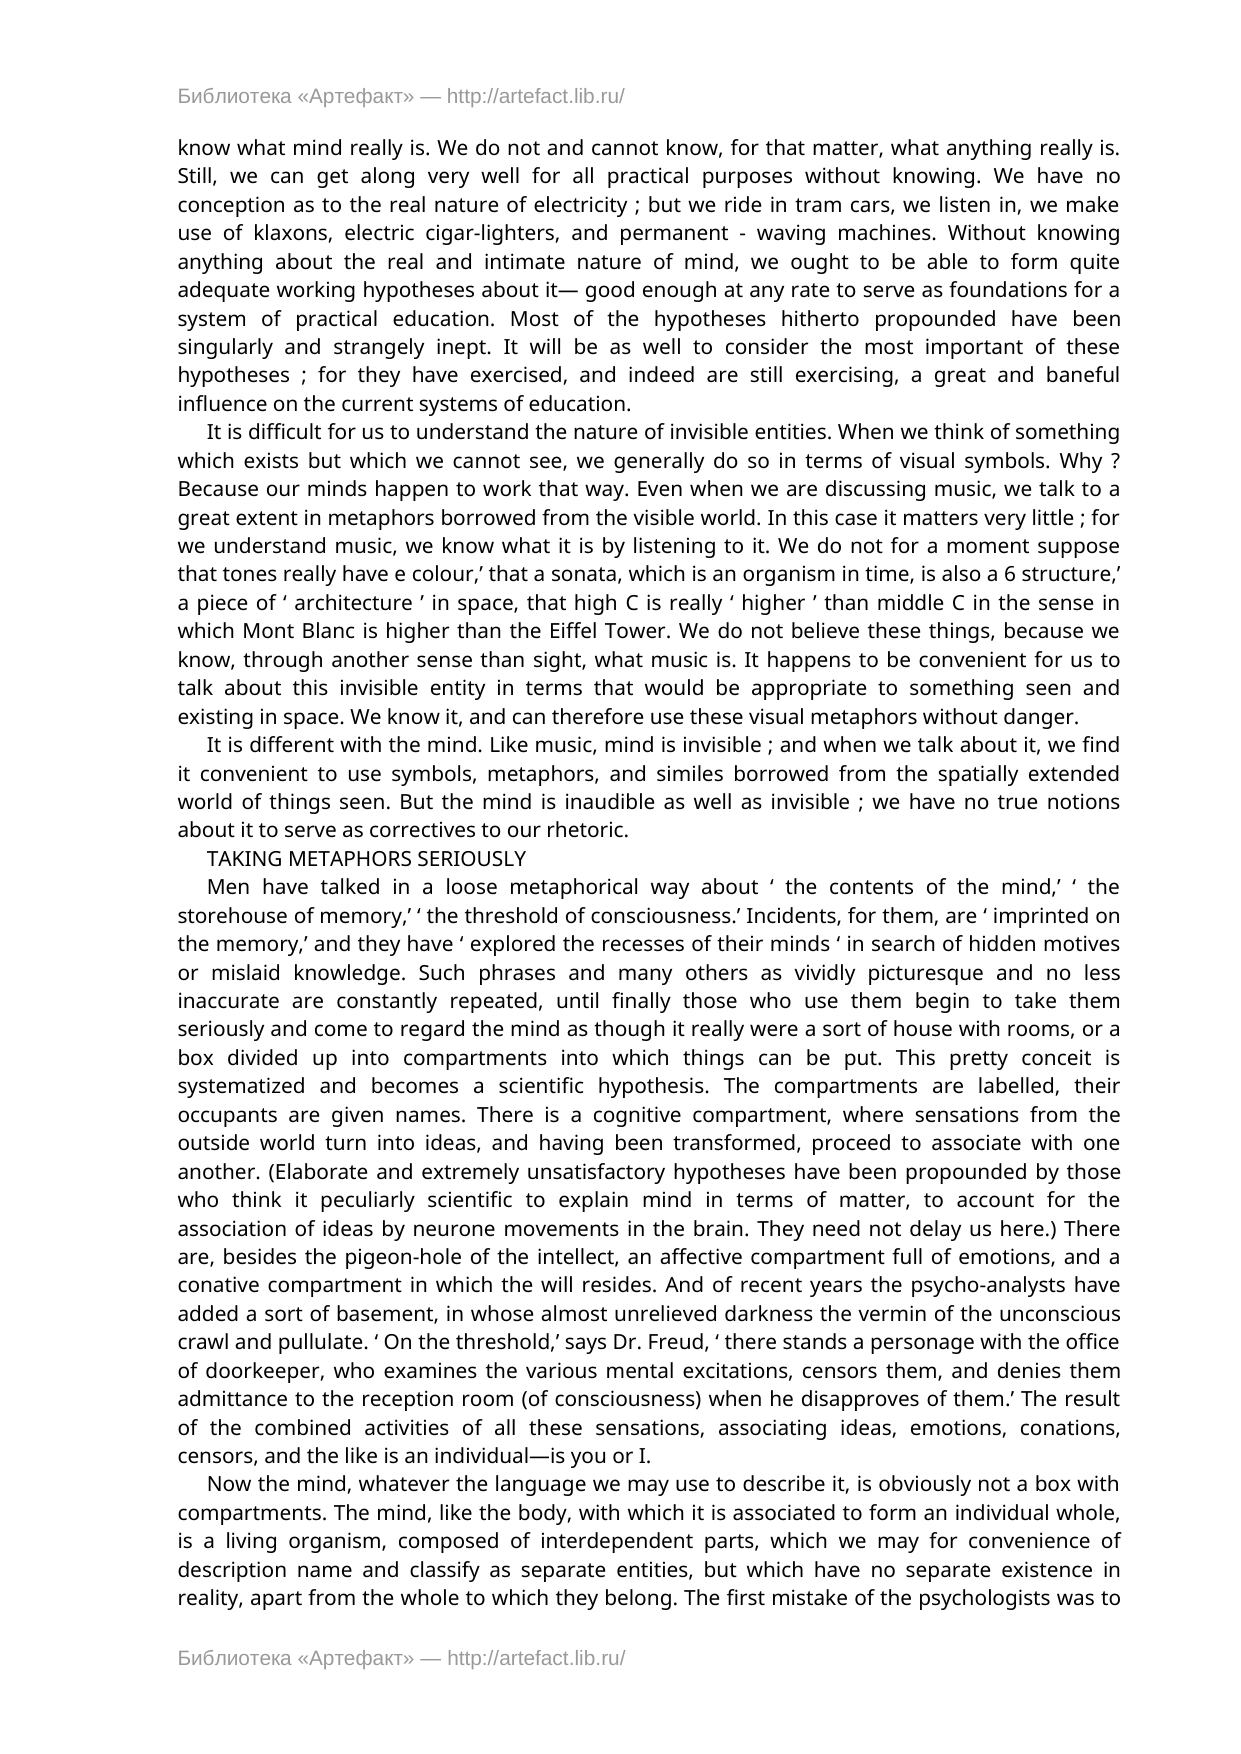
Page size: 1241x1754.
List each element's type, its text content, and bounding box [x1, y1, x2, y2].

subtitle TAKING METAPHORS SERIOUSLY [177, 844, 1122, 872]
text It is difficult for us to understand the nature of invisible entities. When we think of something which exists but which we cannot see, we generally do so in terms of visual symbols. Why ? Because our minds happen to work that way. Even when we are discussing music, we talk to a great extent in metaphors borrowed from the visible world. In this case it matters very little ; for we understand music, we know what it is by listening to it. We do not for a moment suppose that tones really have e colour,’ that a sonata, which is an organism in time, is also a 6 structure,’ a piece of ‘ architecture ’ in space, that high C is really ‘ higher ’ than middle C in the sense in which Mont Blanc is higher than the Eiffel Tower. We do not believe these things, because we know, through another sense than sight, what music is. It happens to be convenient for us to talk about this invisible entity in terms that would be appropriate to something seen and existing in space. We know it, and can therefore use these visual metaphors without danger. [177, 417, 1122, 730]
text Men have talked in a loose metaphorical way about ‘ the contents of the mind,’ ‘ the storehouse of memory,’ ‘ the threshold of consciousness.’ Incidents, for them, are ‘ imprinted on the memory,’ and they have ‘ explored the recesses of their minds ‘ in search of hidden motives or mislaid knowledge. Such phrases and many others as vividly picturesque and no less inaccurate are constantly repeated, until finally those who use them begin to take them seriously and come to regard the mind as though it really were a sort of house with rooms, or a box divided up into compartments into which things can be put. This pretty conceit is systematized and becomes a scientific hypothesis. The compartments are labelled, their occupants are given names. There is a cognitive compartment, where sensations from the outside world turn into ideas, and having been transformed, proceed to associate with one another. (Elaborate and extremely unsatisfactory hypotheses have been propounded by those who think it peculiarly scientific to explain mind in terms of matter, to account for the association of ideas by neurone movements in the brain. They need not delay us here.) There are, besides the pigeon-hole of the intellect, an affective compartment full of emotions, and a conative compartment in which the will resides. And of recent years the psycho-analysts have added a sort of basement, in whose almost unrelieved darkness the vermin of the unconscious crawl and pullulate. ‘ On the threshold,’ says Dr. Freud, ‘ there stands a personage with the office of doorkeeper, who examines the various mental excitations, censors them, and denies them admittance to the reception room (of consciousness) when he disapproves of them.’ The result of the combined activities of all these sensations, associating ideas, emotions, conations, censors, and the like is an individual—is you or I. [177, 872, 1122, 1469]
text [177, 133, 1122, 417]
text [177, 1469, 1122, 1612]
text It is different with the mind. Like music, mind is invisible ; and when we talk about it, we find it convenient to use symbols, metaphors, and similes borrowed from the spatially extended world of things seen. But the mind is inaudible as well as invisible ; we have no true notions about it to serve as correctives to our rhetoric. [177, 730, 1122, 844]
